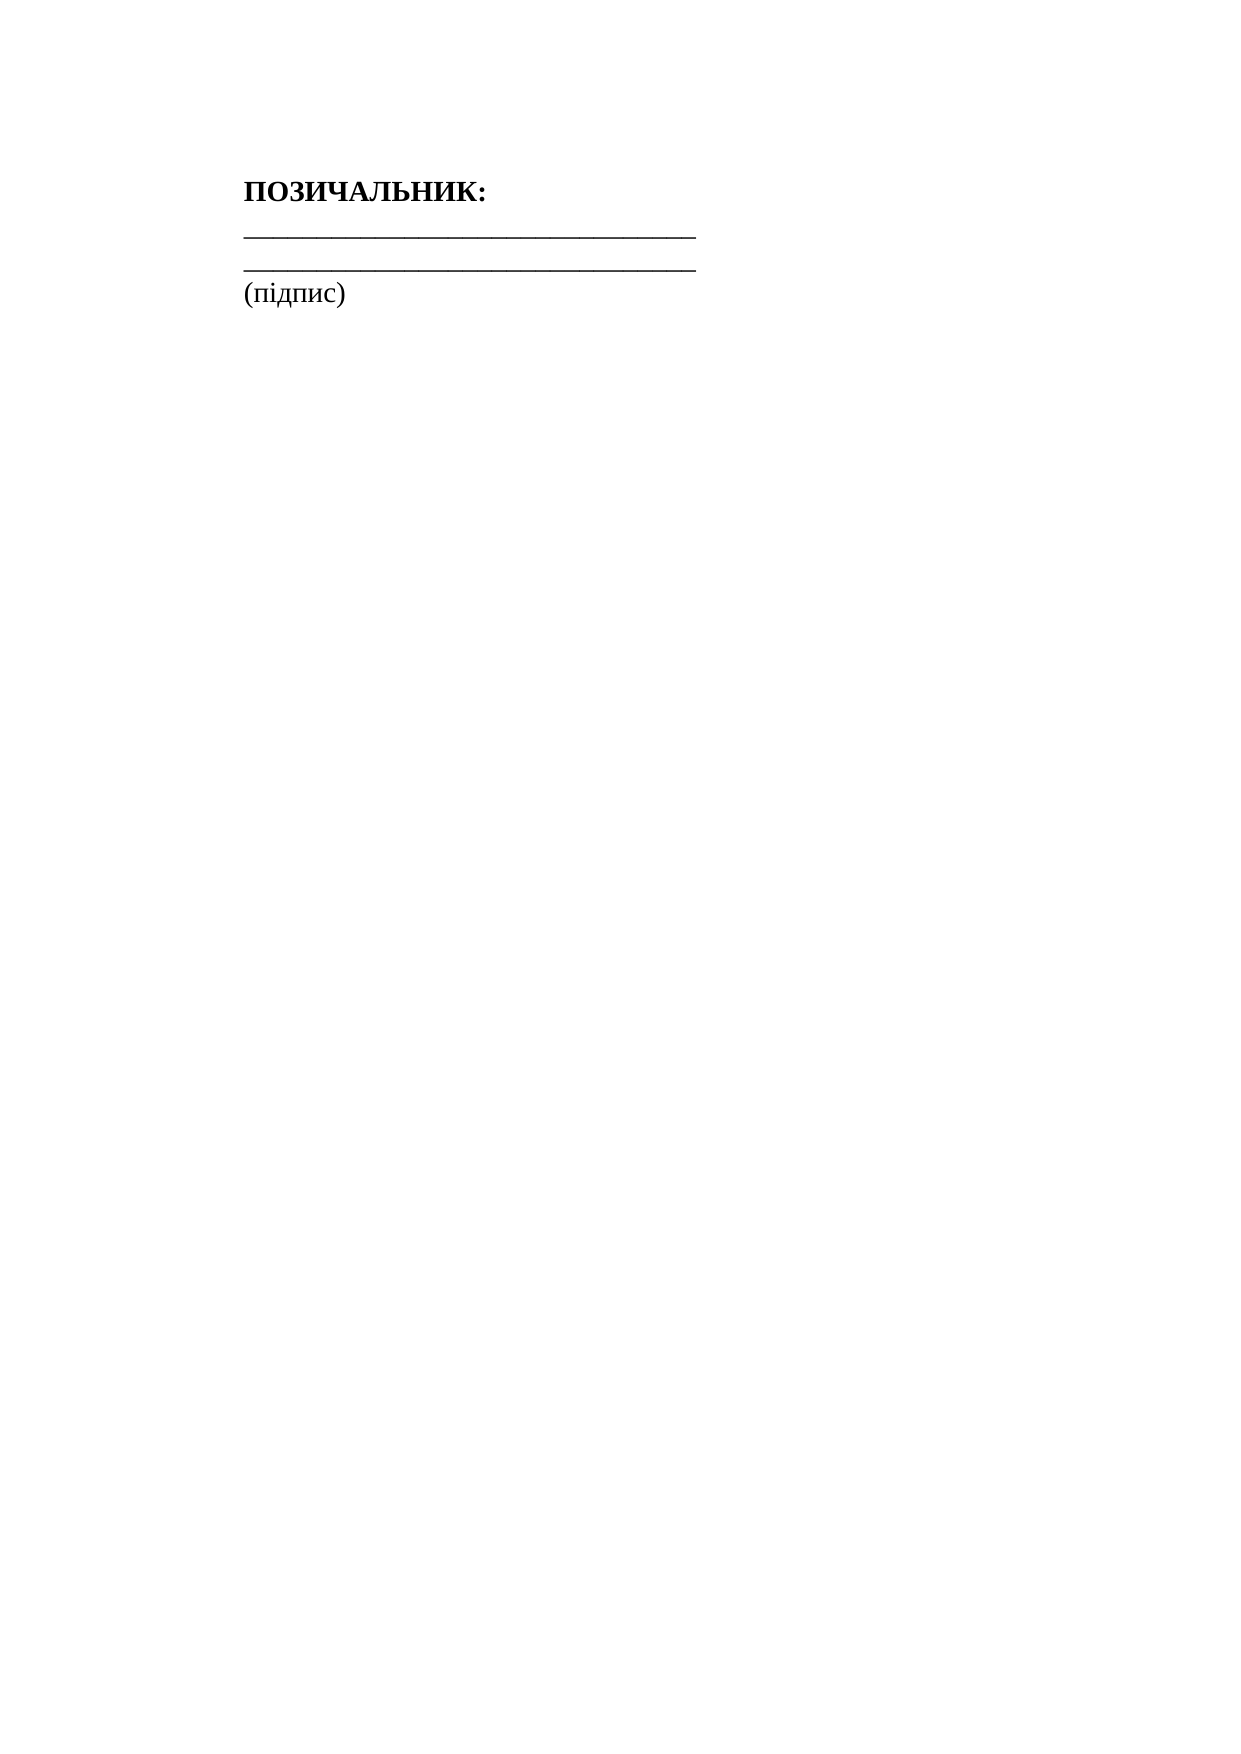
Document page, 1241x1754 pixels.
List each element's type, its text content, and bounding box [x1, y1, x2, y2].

text ПОЗИЧАЛЬНИК: [169, 174, 1181, 208]
text _______________________________ [169, 242, 1181, 275]
text _______________________________ [169, 208, 1181, 242]
text (підпис) [169, 275, 1181, 309]
